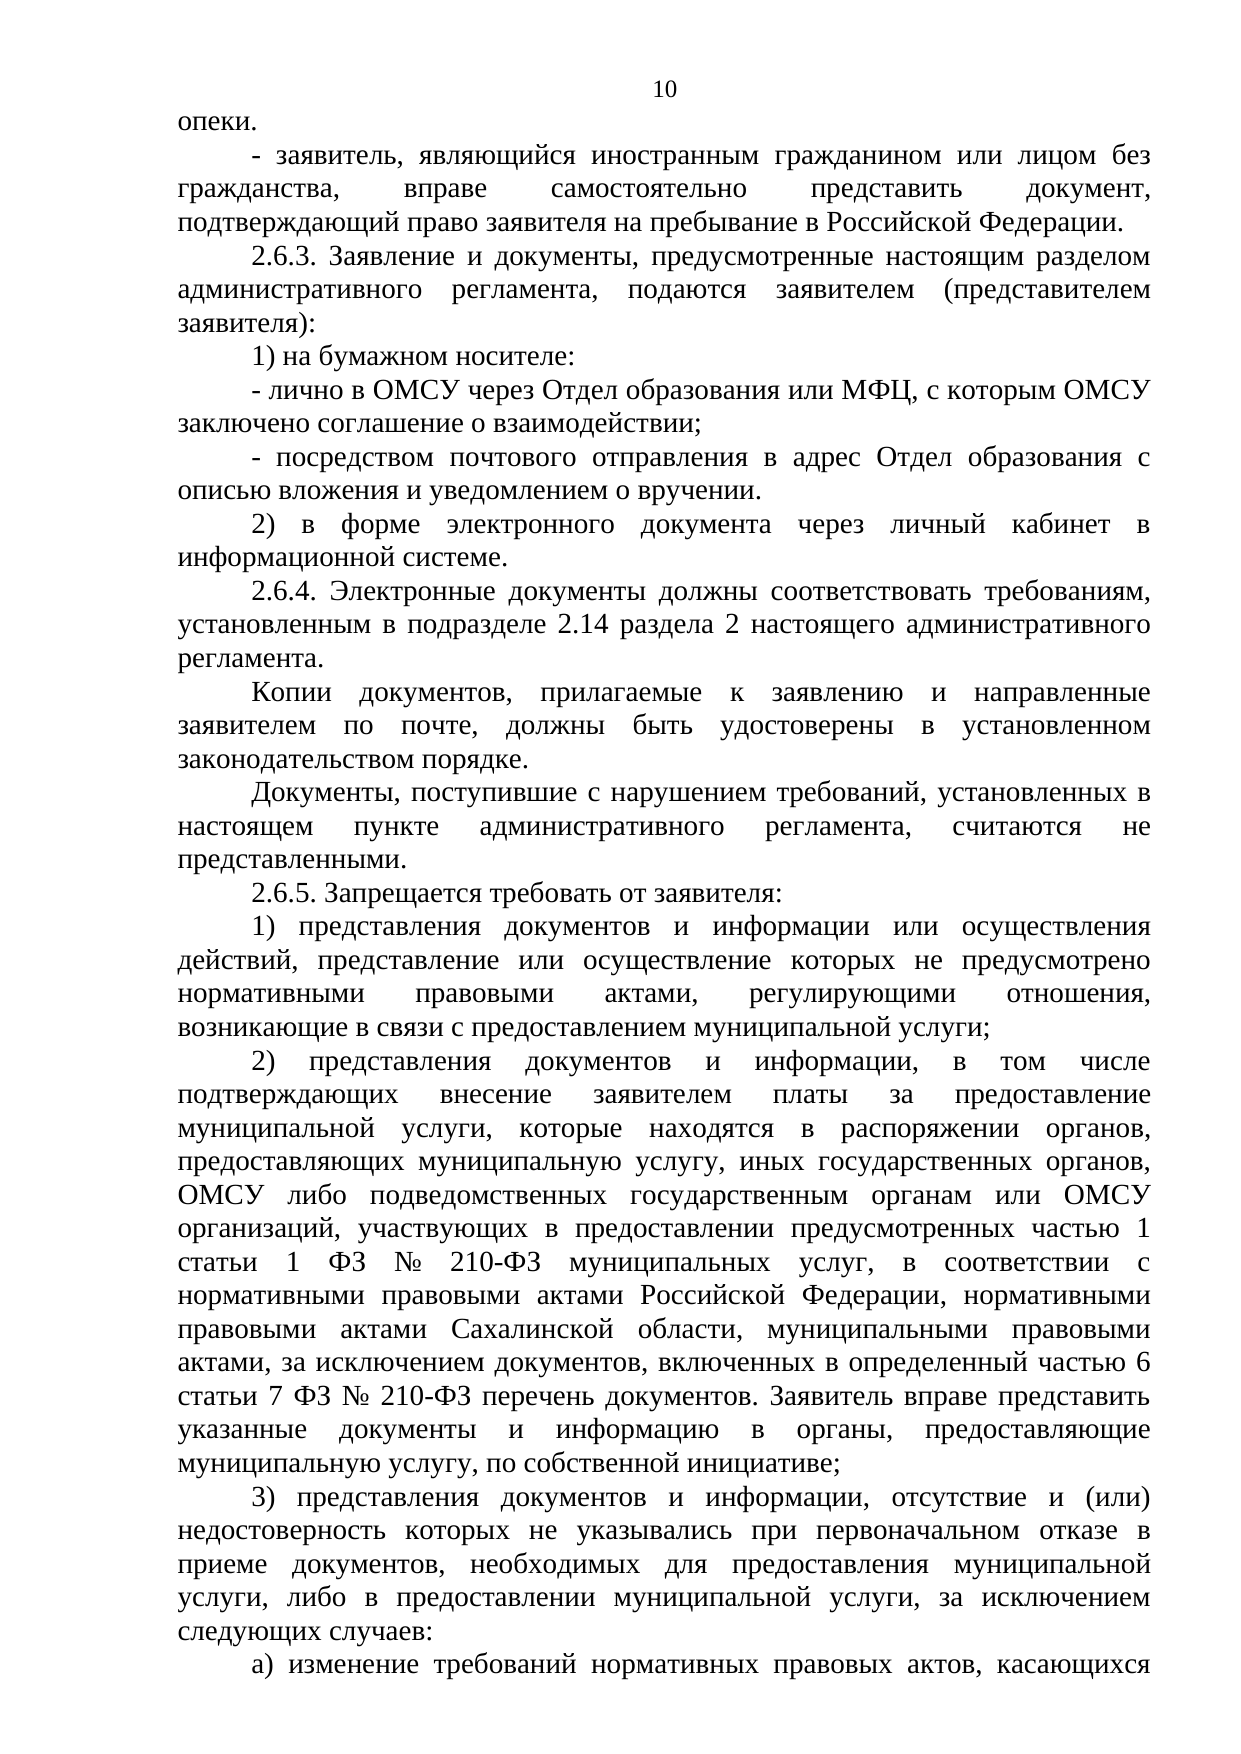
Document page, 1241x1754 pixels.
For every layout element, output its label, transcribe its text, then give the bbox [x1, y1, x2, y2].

text - лично в ОМСУ через Отдел образования или МФЦ, с которым ОМСУ заключено соглашение о взаимодействии; [177, 372, 1152, 439]
text 2) в форме электронного документа через личный кабинет в информационной системе. [177, 506, 1152, 573]
text 1) на бумажном носителе: [177, 338, 1152, 372]
text Документы, поступившие с нарушением требований, установленных в настоящем пункте административного регламента, считаются не представленными. [177, 774, 1152, 875]
text - заявитель, являющийся иностранным гражданином или лицом без гражданства, вправе самостоятельно представить документ, подтверждающий право заявителя на пребывание в Российской Федерации. [177, 137, 1152, 238]
text 2.6.3. Заявление и документы, предусмотренные настоящим разделом административного регламента, подаются заявителем (представителем заявителя): [177, 238, 1152, 338]
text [177, 103, 1152, 137]
text 3) представления документов и информации, отсутствие и (или) недостоверность которых не указывались при первоначальном отказе в приеме документов, необходимых для предоставления муниципальной услуги, либо в предоставлении муниципальной услуги, за исключением следующих случаев: [177, 1479, 1152, 1646]
text 1) представления документов и информации или осуществления действий, представление или осуществление которых не предусмотрено нормативными правовыми актами, регулирующими отношения, возникающие в связи с предоставлением муниципальной услуги; [177, 908, 1152, 1043]
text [177, 1646, 1152, 1680]
text 2.6.4. Электронные документы должны соответствовать требованиям, установленным в подразделе 2.14 раздела 2 настоящего административного регламента. [177, 573, 1152, 674]
text 2.6.5. Запрещается требовать от заявителя: [177, 875, 1152, 908]
text Копии документов, прилагаемые к заявлению и направленные заявителем по почте, должны быть удостоверены в установленном законодательством порядке. [177, 674, 1152, 774]
text 2) представления документов и информации, в том числе подтверждающих внесение заявителем платы за предоставление муниципальной услуги, которые находятся в распоряжении органов, предоставляющих муниципальную услугу, иных государственных органов, ОМСУ либо подведомственных государственным органам или ОМСУ организаций, участвующих в предоставлении предусмотренных частью 1 статьи 1 ФЗ № 210-ФЗ муниципальных услуг, в соответствии с нормативными правовыми актами Российской Федерации, нормативными правовыми актами Сахалинской области, муниципальными правовыми актами, за исключением документов, включенных в определенный частью 6 статьи 7 ФЗ № 210-ФЗ перечень документов. Заявитель вправе представить указанные документы и информацию в органы, предоставляющие муниципальную услугу, по собственной инициативе; [177, 1043, 1152, 1479]
text - посредством почтового отправления в адрес Отдел образования с описью вложения и уведомлением о вручении. [177, 439, 1152, 506]
